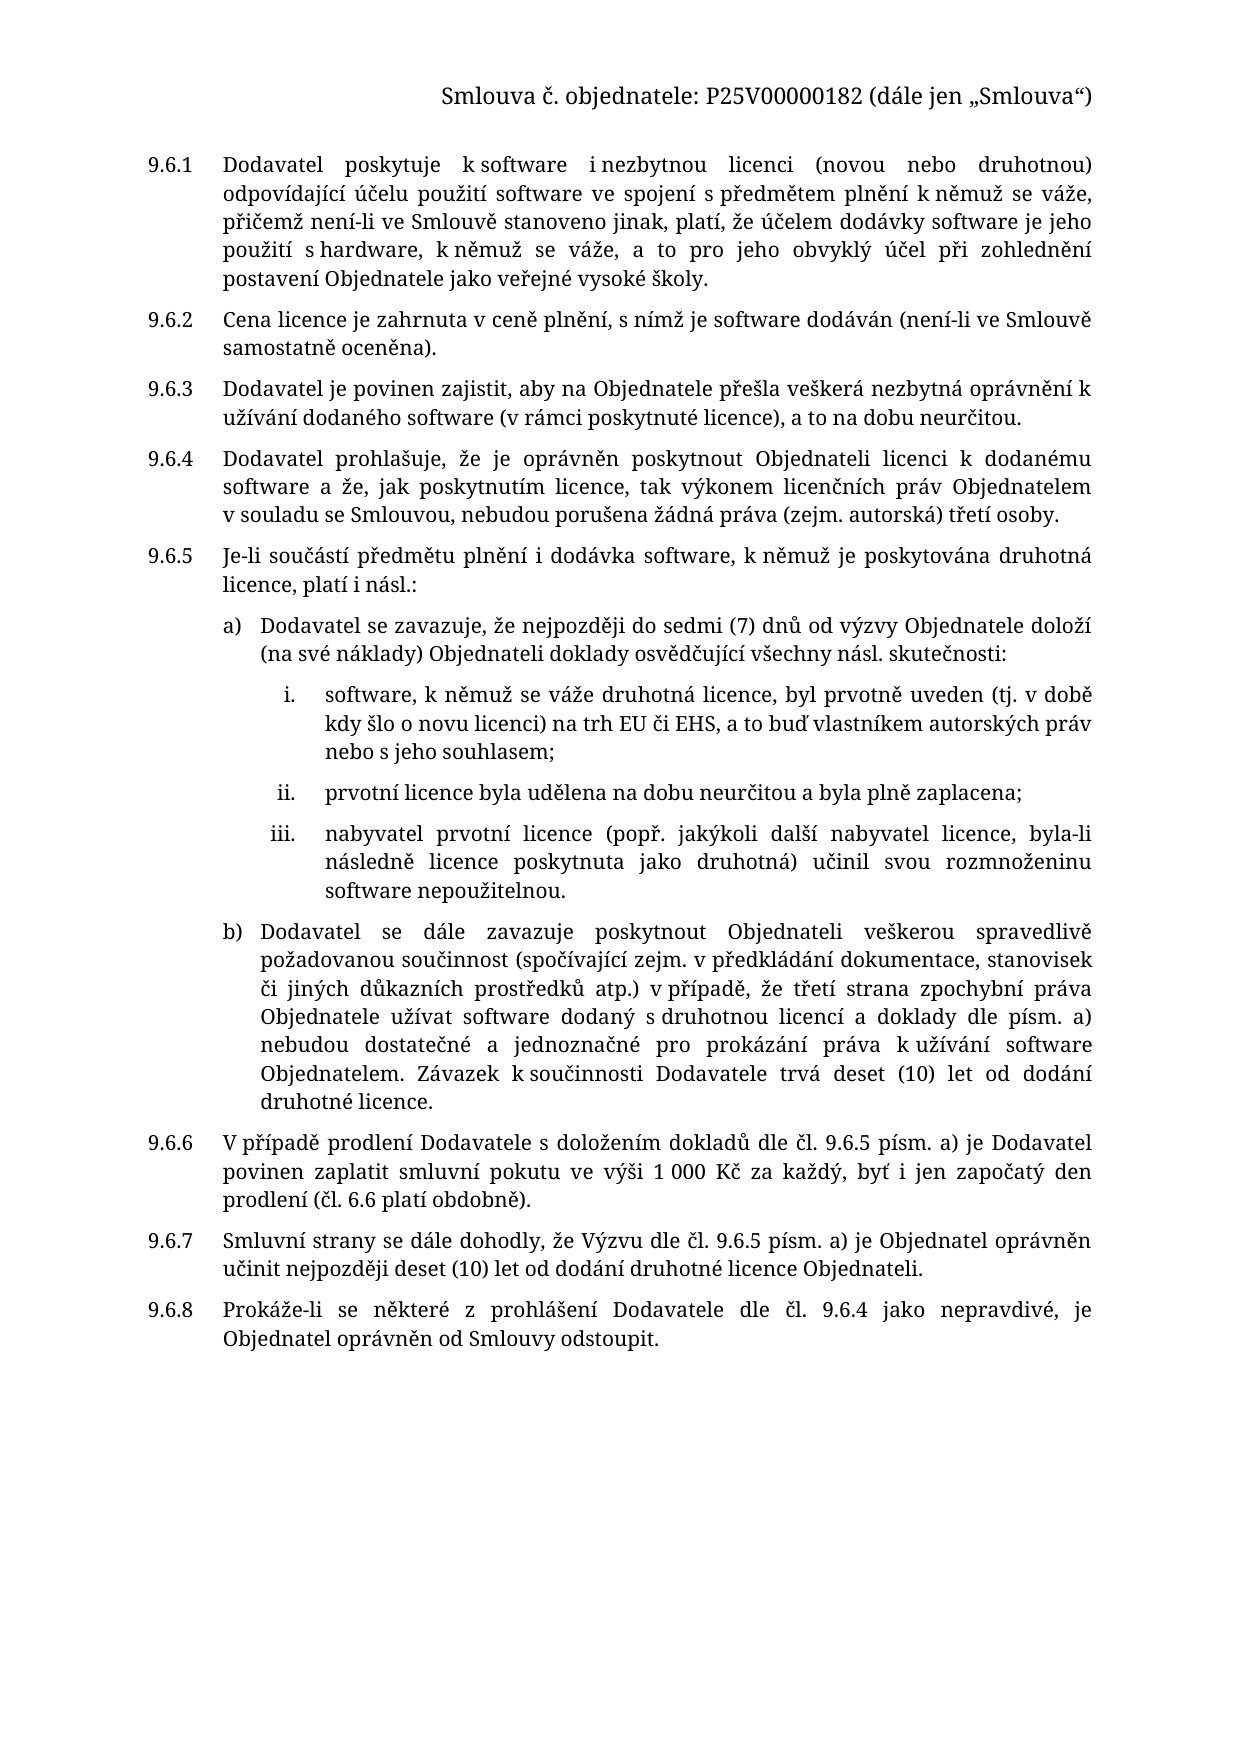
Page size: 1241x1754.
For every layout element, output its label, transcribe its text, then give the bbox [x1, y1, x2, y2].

list Cena licence je zahrnuta v ceně plnění, s nímž je software dodáván (není-li ve Smlouvě samostatně oceněna). [148, 305, 1093, 362]
list Prokáže-li se některé z prohlášení Dodavatele dle čl. 9.6.4 jako nepravdivé, je Objednatel oprávněn od Smlouvy odstoupit. [148, 1296, 1093, 1352]
list Dodavatel poskytuje k software i nezbytnou licenci (novou nebo druhotnou) odpovídající účelu použití software ve spojení s předmětem plnění k němuž se váže, přičemž není-li ve Smlouvě stanoveno jinak, platí, že účelem dodávky software je jeho použití s hardware, k němuž se váže, a to pro jeho obvyklý účel při zohlednění postavení Objednatele jako veřejné vysoké školy. [148, 150, 1093, 292]
list Je-li součástí předmětu plnění i dodávka software, k němuž je poskytována druhotná licence, platí i násl.: [148, 541, 1093, 598]
list Dodavatel prohlašuje, že je oprávněn poskytnout Objednateli licenci k dodanému software a že, jak poskytnutím licence, tak výkonem licenčních práv Objednatelem v souladu se Smlouvou, nebudou porušena žádná práva (zejm. autorská) třetí osoby. [148, 444, 1093, 529]
list V případě prodlení Dodavatele s doložením dokladů dle čl. 9.6.5 písm. a) je Dodavatel povinen zaplatit smluvní pokutu ve výši 1 000 Kč za každý, byť i jen započatý den prodlení (čl. 6.6 platí obdobně). [148, 1128, 1093, 1214]
list Dodavatel se dále zavazuje poskytnout Objednateli veškerou spravedlivě požadovanou součinnost (spočívající zejm. v předkládání dokumentace, stanovisek či jiných důkazních prostředků atp.) v případě, že třetí strana zpochybní práva Objednatele užívat software dodaný s druhotnou licencí a doklady dle písm. a) nebudou dostatečné a jednoznačné pro prokázání práva k užívání software Objednatelem. Závazek k součinnosti Dodavatele trvá deset (10) let od dodání druhotné licence. [223, 917, 1093, 1116]
list prvotní licence byla udělena na dobu neurčitou a byla plně zaplacena; [295, 778, 1093, 806]
list nabyvatel prvotní licence (popř. jakýkoli další nabyvatel licence, byla-li následně licence poskytnuta jako druhotná) učinil svou rozmnoženinu software nepoužitelnou. [295, 819, 1093, 904]
list Smluvní strany se dále dohodly, že Výzvu dle čl. 9.6.5 písm. a) je Objednatel oprávněn učinit nejpozději deset (10) let od dodání druhotné licence Objednateli. [148, 1226, 1093, 1283]
list Dodavatel je povinen zajistit, aby na Objednatele přešla veškerá nezbytná oprávnění k užívání dodaného software (v rámci poskytnuté licence), a to na dobu neurčitou. [148, 374, 1093, 431]
list software, k němuž se váže druhotná licence, byl prvotně uveden (tj. v době kdy šlo o novu licenci) na trh EU či EHS, a to buď vlastníkem autorských práv nebo s jeho souhlasem; [295, 680, 1093, 766]
list Dodavatel se zavazuje, že nejpozději do sedmi (7) dnů od výzvy Objednatele doloží (na své náklady) Objednateli doklady osvědčující všechny násl. skutečnosti: [223, 611, 1093, 668]
